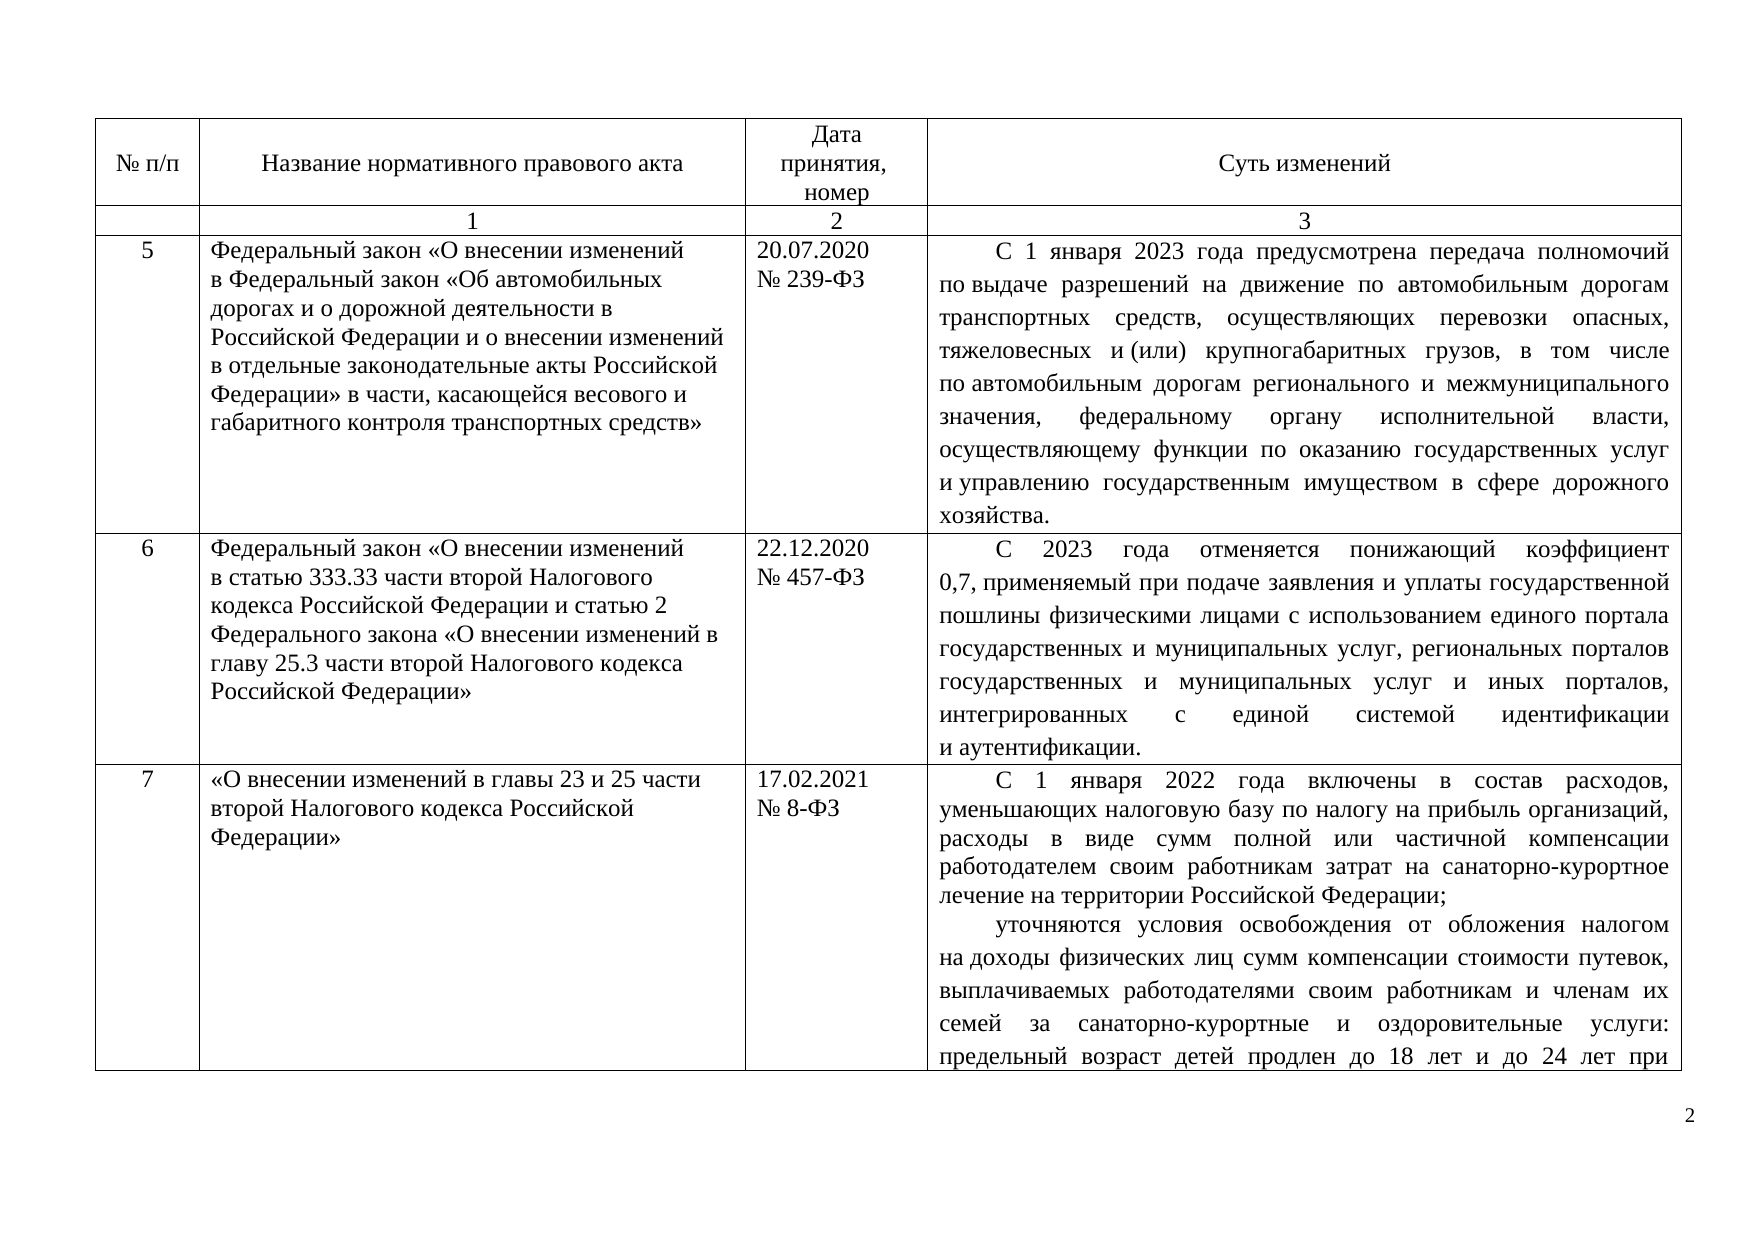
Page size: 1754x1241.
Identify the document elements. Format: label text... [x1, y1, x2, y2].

table_cell 17.02.2021 № 8-ФЗ [746, 765, 927, 1070]
table_cell 20.07.2020 № 239-ФЗ [746, 236, 927, 533]
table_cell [200, 765, 745, 1070]
table_header Дата принятия, номер [746, 119, 927, 205]
table_cell Федеральный закон «О внесении изменений в статью 333.33 части второй Налогового кодекса Российской Федерации и статью 2 Федерального закона «О внесении изменений в главу 25.3 части второй Налогового кодекса Российской Федерации» [200, 534, 745, 764]
table_cell 22.12.2020 № 457-ФЗ [746, 534, 927, 764]
table_header Суть изменений [928, 119, 1681, 205]
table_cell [928, 765, 1681, 1070]
table_cell 5 [96, 236, 199, 533]
table_cell С 1 января 2023 года предусмотрена передача полномочий по выдаче разрешений на движение по автомобильным дорогам транспортных средств, осуществляющих перевозки опасных, тяжеловесных и (или) крупногабаритных грузов, в том числе по автомобильным дорогам регионального и межмуниципального значения, федеральному органу исполнительной власти, осуществляющему функции по оказанию государственных услуг и управлению государственным имуществом в сфере дорожного хозяйства. [928, 236, 1681, 533]
table_cell [96, 206, 199, 235]
table_cell С 2023 года отменяется понижающий коэффициент 0,7, применяемый при подаче заявления и уплаты государственной пошлины физическими лицами с использованием единого портала государственных и муниципальных услуг, региональных порталов государственных и муниципальных услуг и иных порталов, интегрированных с единой системой идентификации и аутентификации. [928, 534, 1681, 764]
table_cell 6 [96, 534, 199, 764]
table_header № п/п [96, 119, 199, 205]
table_cell Федеральный закон «О внесении изменений в Федеральный закон «Об автомобильных дорогах и о дорожной деятельности в Российской Федерации и о внесении изменений в отдельные законодательные акты Российской Федерации» в части, касающейся весового и габаритного контроля транспортных средств» [200, 236, 745, 533]
table_cell 1 [200, 206, 745, 235]
table_cell 2 [746, 206, 927, 235]
table_header Название нормативного правового акта [200, 119, 745, 205]
table_cell 7 [96, 765, 199, 1070]
table_cell 3 [928, 206, 1681, 235]
